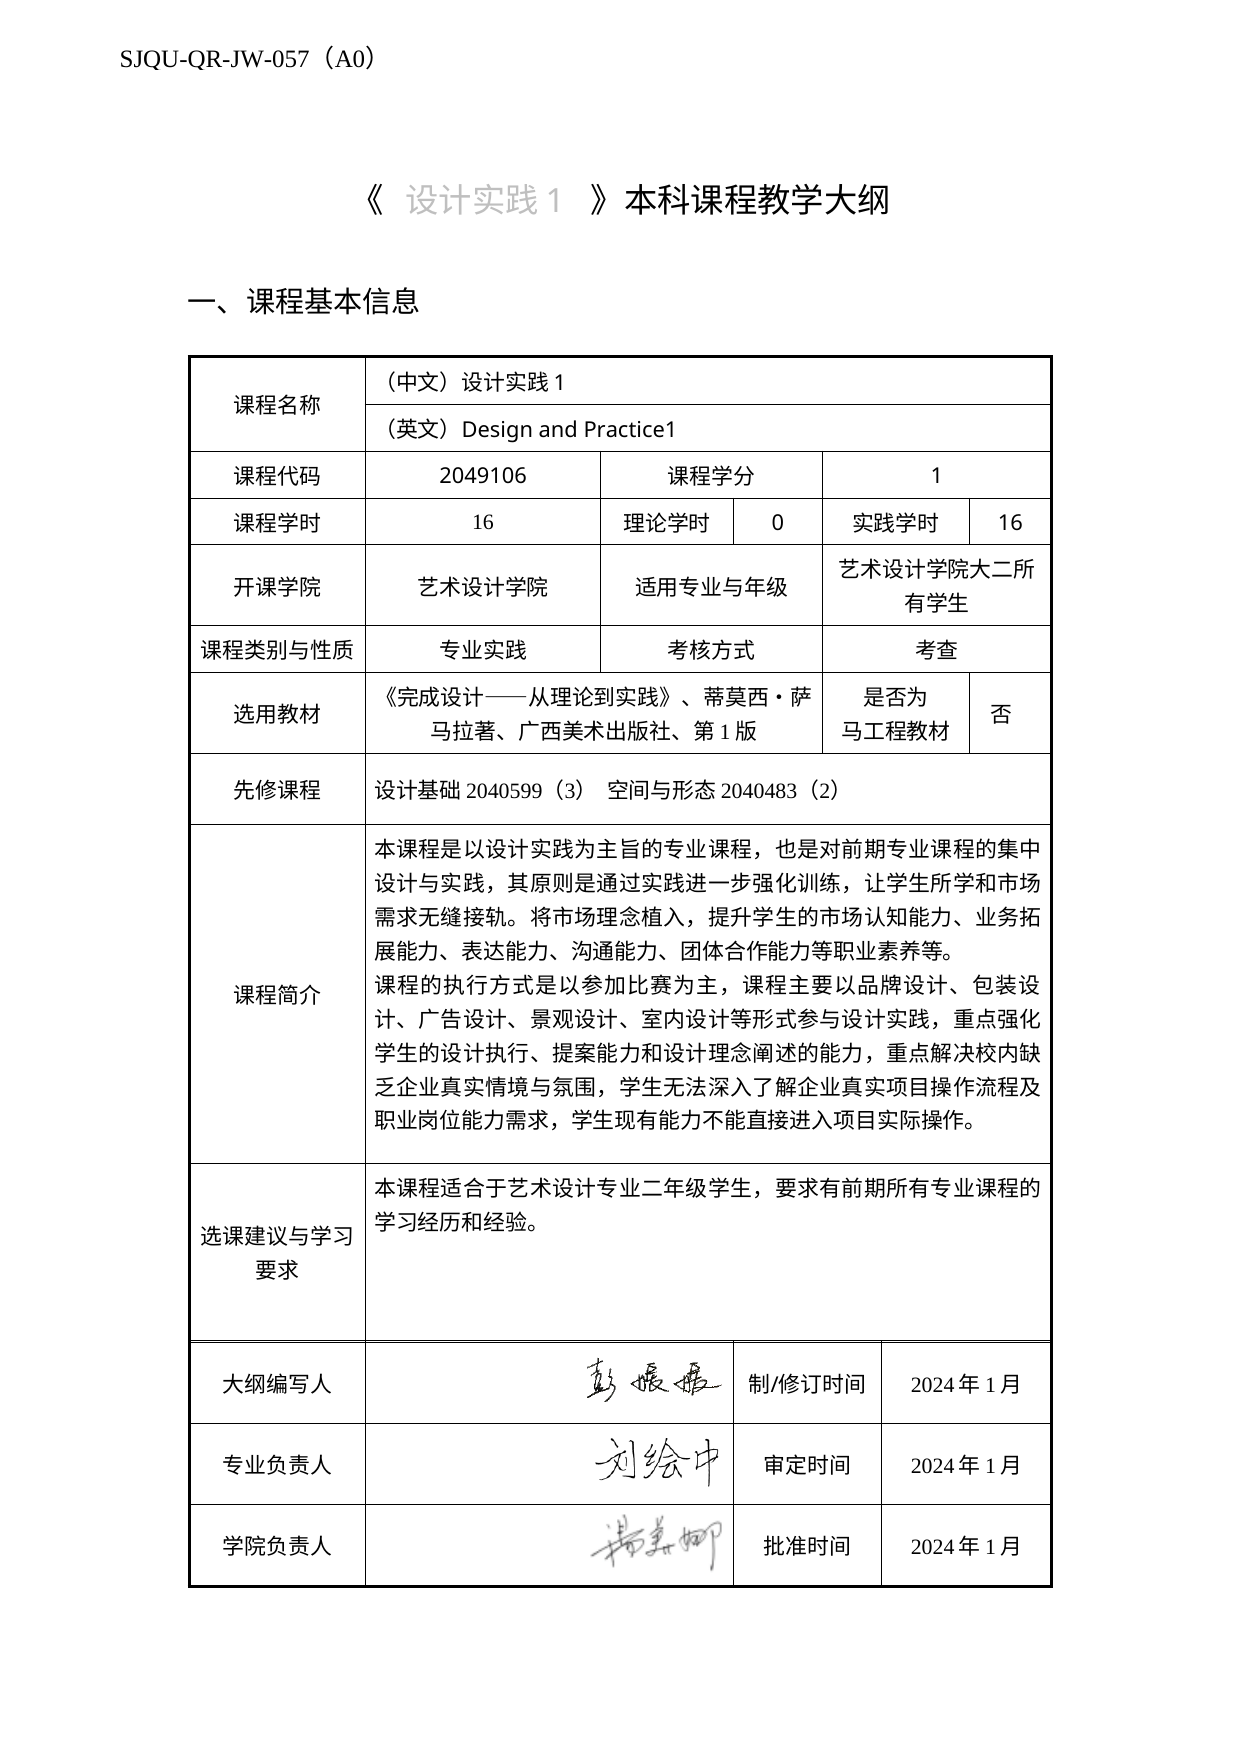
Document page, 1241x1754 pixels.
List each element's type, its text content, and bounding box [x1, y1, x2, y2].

table_header （中文）设计实践1 [366, 358, 1050, 404]
table_cell 理论学时 [601, 499, 733, 544]
table_cell 课程学分 [601, 452, 822, 497]
table_cell 2024年1月 [882, 1505, 1050, 1584]
table_cell 2024年1月 [882, 1424, 1050, 1504]
table_cell 课程类别与性质 [191, 626, 365, 672]
table_cell 先修课程 [191, 754, 365, 824]
table_cell 16 [970, 499, 1050, 544]
text 一、课程基本信息 [187, 266, 1053, 334]
table_cell 1 [823, 452, 1050, 497]
picture [586, 1510, 725, 1574]
table_cell 适用专业与年级 [601, 545, 822, 625]
table_cell 开课学院 [191, 545, 365, 625]
table_cell 艺术设计学院大二所有学生 [823, 545, 1050, 625]
table_cell 《完成设计——从理论到实践》、蒂莫西•萨马拉著、广西美术出版社、第1版 [366, 673, 822, 753]
table_cell 16 [366, 499, 600, 544]
table_cell 是否为 马工程教材 [823, 673, 969, 753]
table_cell 2024年1月 [882, 1343, 1050, 1423]
table_cell 学院负责人 [191, 1505, 365, 1584]
table_cell 本课程适合于艺术设计专业二年级学生，要求有前期所有专业课程的学习经历和经验。 [366, 1164, 1050, 1340]
table_cell 专业实践 [366, 626, 600, 672]
table_cell 考核方式 [601, 626, 822, 672]
table_cell 课程简介 [191, 825, 365, 1163]
table_cell 艺术设计学院 [366, 545, 600, 625]
table_header 课程名称 [191, 358, 365, 451]
table_cell 大纲编写人 [191, 1343, 365, 1423]
table_cell 专业负责人 [191, 1424, 365, 1504]
table_cell 否 [970, 673, 1050, 753]
text 《 设计实践1 》本科课程教学大纲 [187, 164, 1053, 232]
table_cell 设计基础2040599（3） 空间与形态2040483（2） [366, 754, 1050, 824]
table_cell 选课建议与学习要求 [191, 1164, 365, 1340]
table_cell 2049106 [366, 452, 600, 497]
picture [582, 1349, 725, 1408]
table_cell [366, 1505, 733, 1584]
table_cell 批准时间 [734, 1505, 881, 1584]
table_cell [366, 1343, 733, 1423]
table_cell 0 [734, 499, 822, 544]
table_cell 考查 [823, 626, 1050, 672]
table_cell 审定时间 [734, 1424, 881, 1504]
table_cell 实践学时 [823, 499, 969, 544]
table_cell 课程学时 [191, 499, 365, 544]
table_cell 制/修订时间 [734, 1343, 881, 1423]
table_cell 选用教材 [191, 673, 365, 753]
table_cell [366, 1424, 733, 1504]
table_cell （英文）Design and Practice1 [366, 405, 1050, 451]
table_cell 本课程是以设计实践为主旨的专业课程，也是对前期专业课程的集中设计与实践，其原则是通过实践进一步强化训练，让学生所学和市场需求无缝接轨。将市场理念植入，提升学生的市场认知能力、业务拓展能力、表达能力、沟通能力、团体合作能力等职业素养等。 课程的执行方式是以参加比赛为主，课程主要以品牌设计、包装设计、广告设计、景观设计、室内设计等形式参与设计实践，重点强化学生的设计执行、提案能力和设计理念阐述的能力，重点解决校内缺乏企业真实情境与氛围，学生无法深入了解企业真实项目操作流程及职业岗位能力需求，学生现有能力不能直接进入项目实际操作。 [366, 825, 1050, 1163]
picture [595, 1430, 725, 1491]
table_cell 课程代码 [191, 452, 365, 497]
